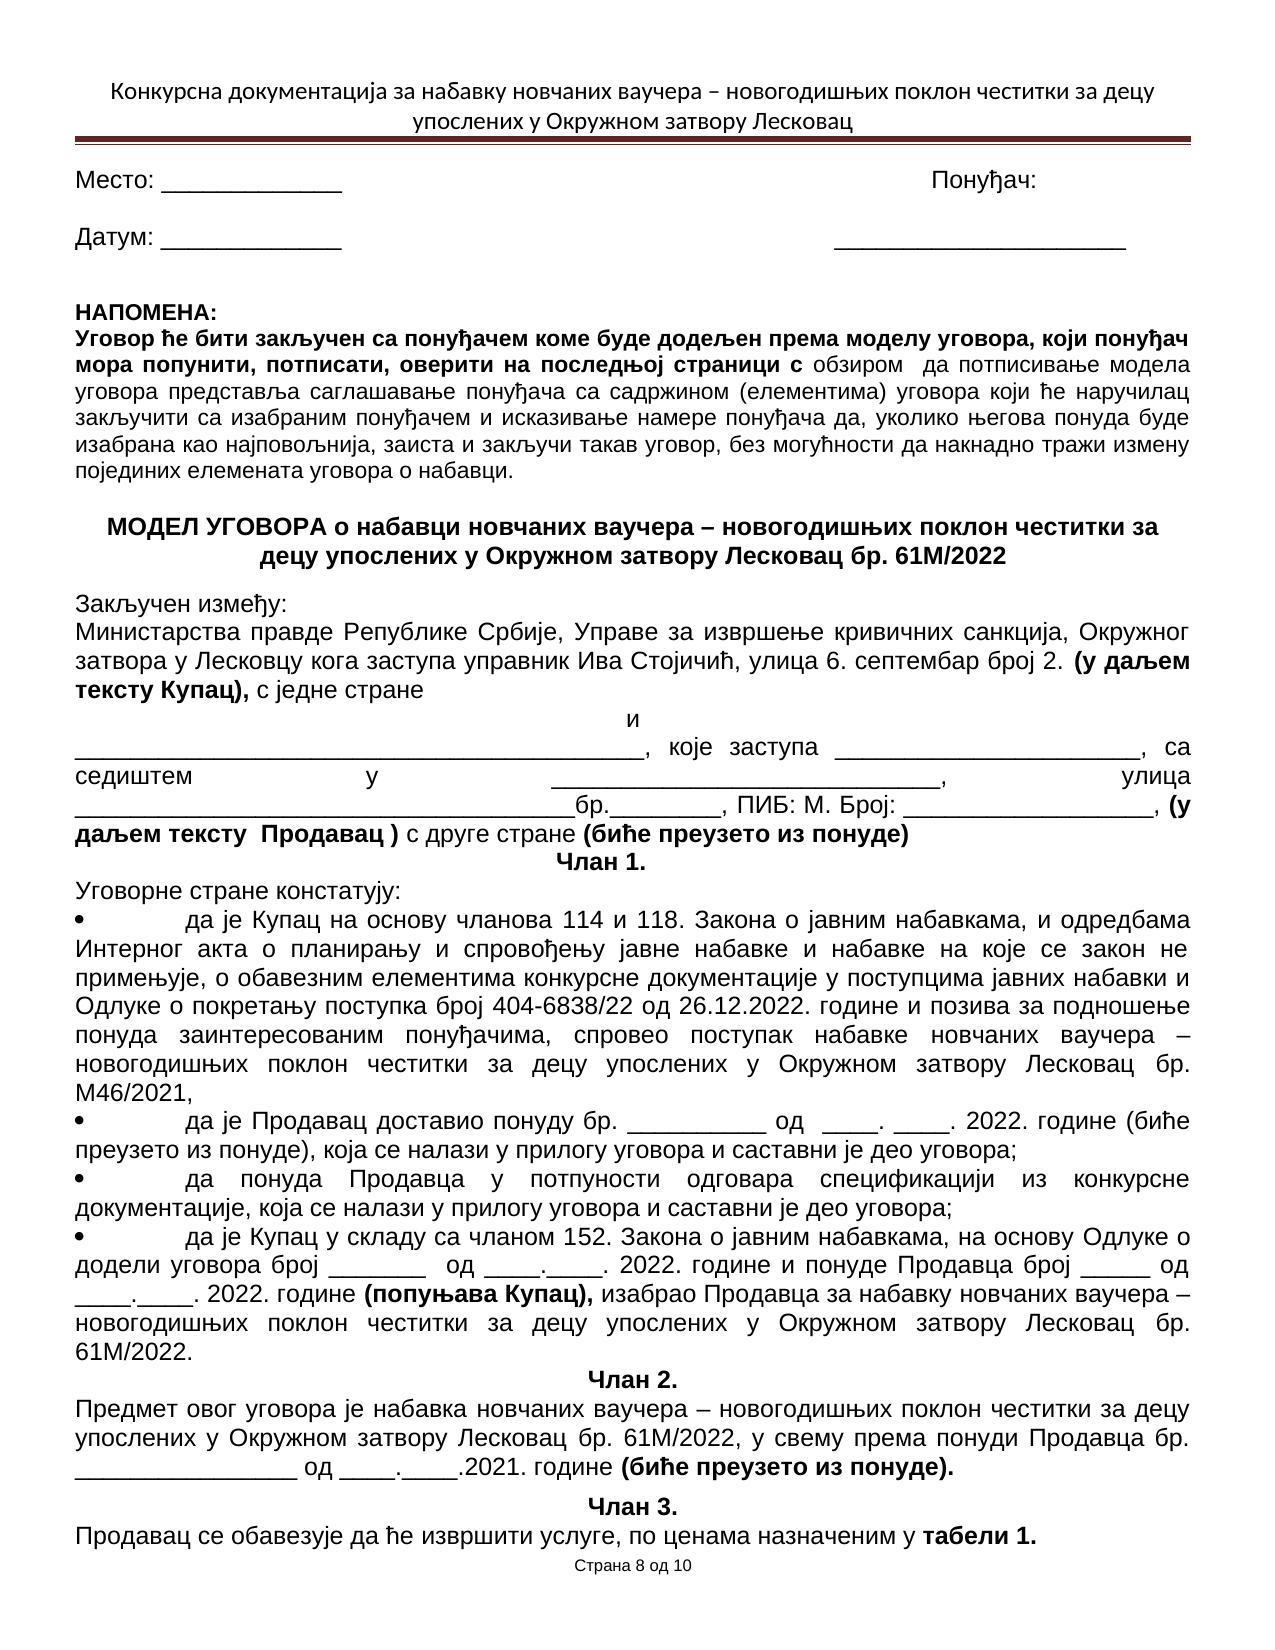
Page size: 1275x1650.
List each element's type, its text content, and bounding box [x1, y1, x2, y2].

text НАПОМЕНА: [75, 299, 1191, 325]
text Датум: _____________ _____________________ [75, 222, 1191, 251]
text _________________________________________, које заступа ______________________, са седиштем у ____________________________, улица ____________________________________бр.________, ПИБ: М. Број: __________________, (у даљем тексту Продавац ) с друге стране (биће преузето из понуде) [75, 732, 1191, 847]
text Уговор ће бити закључен са понуђачем коме буде додељен према моделу уговора, који понуђач мора попунити, потписати, оверити на последњој страници с обзиром да потписивање модела уговора представља саглашавање понуђача са садржином (елементима) уговора који ће наручилац закључити са изабраним понуђачем и исказивање намере понуђача да, уколико његова понуда буде изабрана као најповољнија, заиста и закључи такав уговор, без могућности да накнадно тражи измену појединих елемената уговора о набавци. [75, 325, 1191, 483]
text Члан 1. [75, 847, 1127, 876]
text Члан 2. [75, 1365, 1191, 1394]
text Закључен између: [75, 589, 1191, 617]
list да је Купац у складу са чланом 152. Закона о јавним набавкама, на основу Одлуке о додели уговора број _______ од ____.____. 2022. године и понуде Продавца број _____ од ____.____. 2022. године (попуњава Купац), изабрао Продавца за набавку новчаних ваучера – новогодишњих поклон честитки за децу упослених у Окружном затвору Лесковац бр. 61М/2022. [75, 1221, 1191, 1365]
text Продавац се обавезује да ће извршити услуге, по ценама назначеним у табели 1. [75, 1521, 1191, 1550]
text Министарства правде Републике Србије, Управе за извршење кривичних санкција, Окружног затвора у Лесковцу кога заступа управник Ива Стојичић, улица 6. септембар број 2. (у даљем тексту Купац), с једне стране [75, 617, 1191, 704]
list да је Купац на основу чланова 114 и 118. Закона о јавним набавкама, и одредбама Интерног акта о планирању и спровођењу јавне набавке и набавке на које се закон не примењује, о обавезним елементима конкурсне документације у поступцима јавних набавки и Одлуке о покретању поступка број 404-6838/22 од 26.12.2022. године и позива за подношење понуда заинтересованим понуђачима, спровео поступак набавке новчаних ваучера – новогодишњих поклон честитки за децу упослених у Окружном затвору Лесковац бр. М46/2021, [75, 905, 1191, 1106]
text Предмет овог уговора је набавка новчаних ваучера – новогодишњих поклон честитки за децу упослених у Окружном затвору Лесковац бр. 61М/2022, у свему према понуди Продавца бр. ________________ од ____.____.2021. године (биће преузето из понуде). [75, 1394, 1191, 1480]
list да је Продавац доставио понуду бр. __________ од ____. ____. 2022. године (биће преузето из понуде), која се налази у прилогу уговора и саставни је део уговора; [75, 1106, 1191, 1164]
list да понуда Продавца у потпуности одговара спецификацији из конкурсне документације, која се налази у прилогу уговора и саставни је део уговора; [75, 1164, 1191, 1221]
text Уговорне стране констатују: [75, 876, 1191, 905]
text и [75, 704, 1191, 732]
text Члан 3. [75, 1492, 1191, 1521]
text МОДЕЛ УГОВОРА о набавци новчаних ваучера – новогодишњих поклон честитки за децу упослених у Окружном затвору Лесковац бр. 61М/2022 [75, 512, 1191, 569]
text Место: _____________ Понуђач: [75, 164, 1191, 193]
